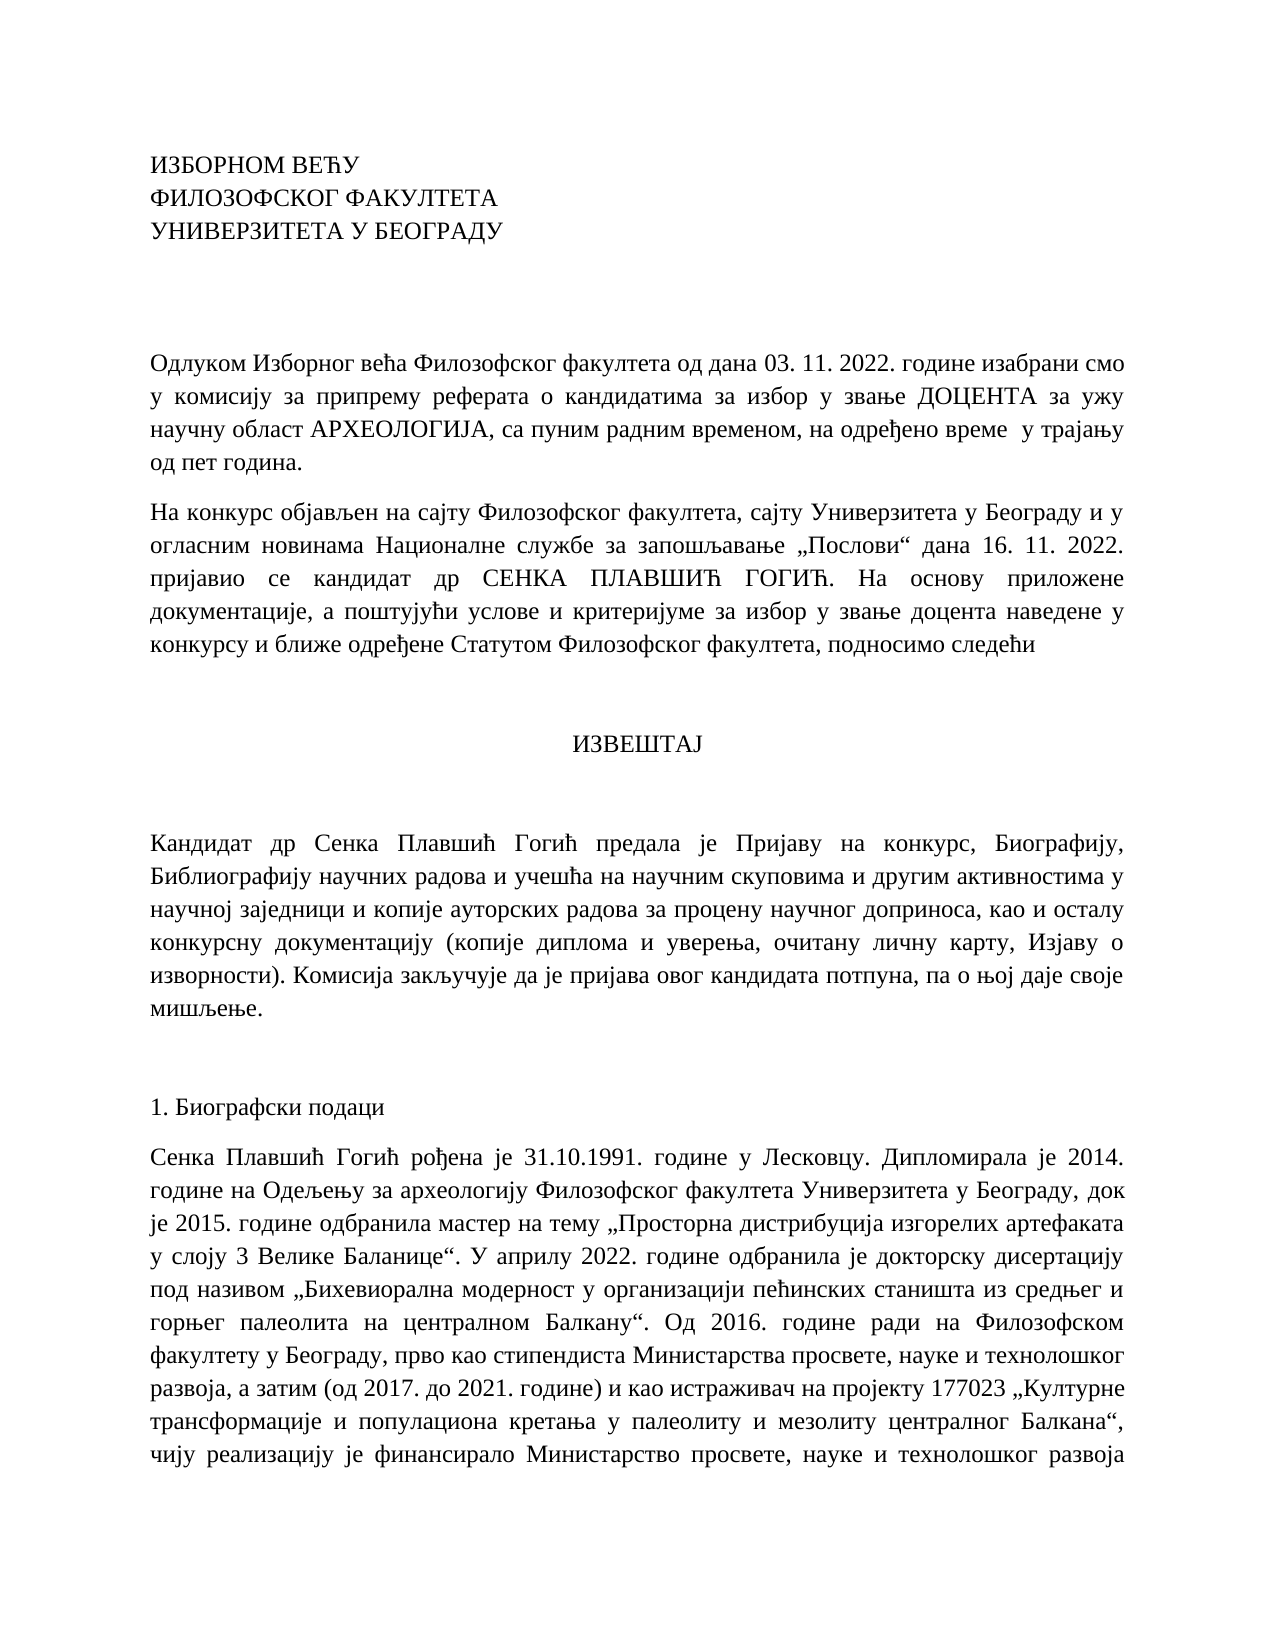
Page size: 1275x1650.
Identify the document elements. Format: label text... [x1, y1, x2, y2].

text УНИВЕРЗИТЕТА У БЕОГРАДУ [150, 216, 1125, 245]
text ИЗВЕШТАЈ [150, 729, 1125, 757]
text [150, 1142, 1125, 1468]
text 1. Биографски подаци [150, 1092, 1125, 1121]
text На конкурс објављен на сајту Филозофског факултета, сајту Универзитета у Београду и у огласним новинама Националне службе за запошљавање „Послови“ дана 16. 11. 2022. пријавио се кандидат др СЕНКА ПЛАВШИЋ ГОГИЋ. На основу приложене документације, а поштујући услове и критеријуме за избор у звање доцента наведене у конкурсу и ближе одређене Статутом Филозофског факултета, подносимо следећи [150, 497, 1125, 658]
text Кандидат др Сенка Плавшић Гогић предала je Пријаву на конкурс, Биографију, Библиографију научних радова и учешћа на научним скуповима и другим активностима у научној заједници и копије ауторских радова за процену научног доприноса, као и осталу конкурсну документацију (копије диплома и уверења, очитану личну карту, Изјаву о изворности). Комисија закључује да је пријава овог кандидата потпуна, па о њој даје своје мишљење. [150, 828, 1125, 1022]
text Одлуком Изборног већа Филозофског факултета од дана 03. 11. 2022. године изабрани смо у комисију за припрему реферата о кандидатима за избор у звање ДОЦЕНТА за ужу научну област АРХЕОЛОГИЈА, са пуним радним временом, на одређено време у трајању од пет година. [150, 348, 1125, 476]
text ФИЛОЗОФСКОГ ФАКУЛТЕТА [150, 183, 1125, 212]
text ИЗБОРНОМ ВЕЋУ [150, 150, 1125, 179]
